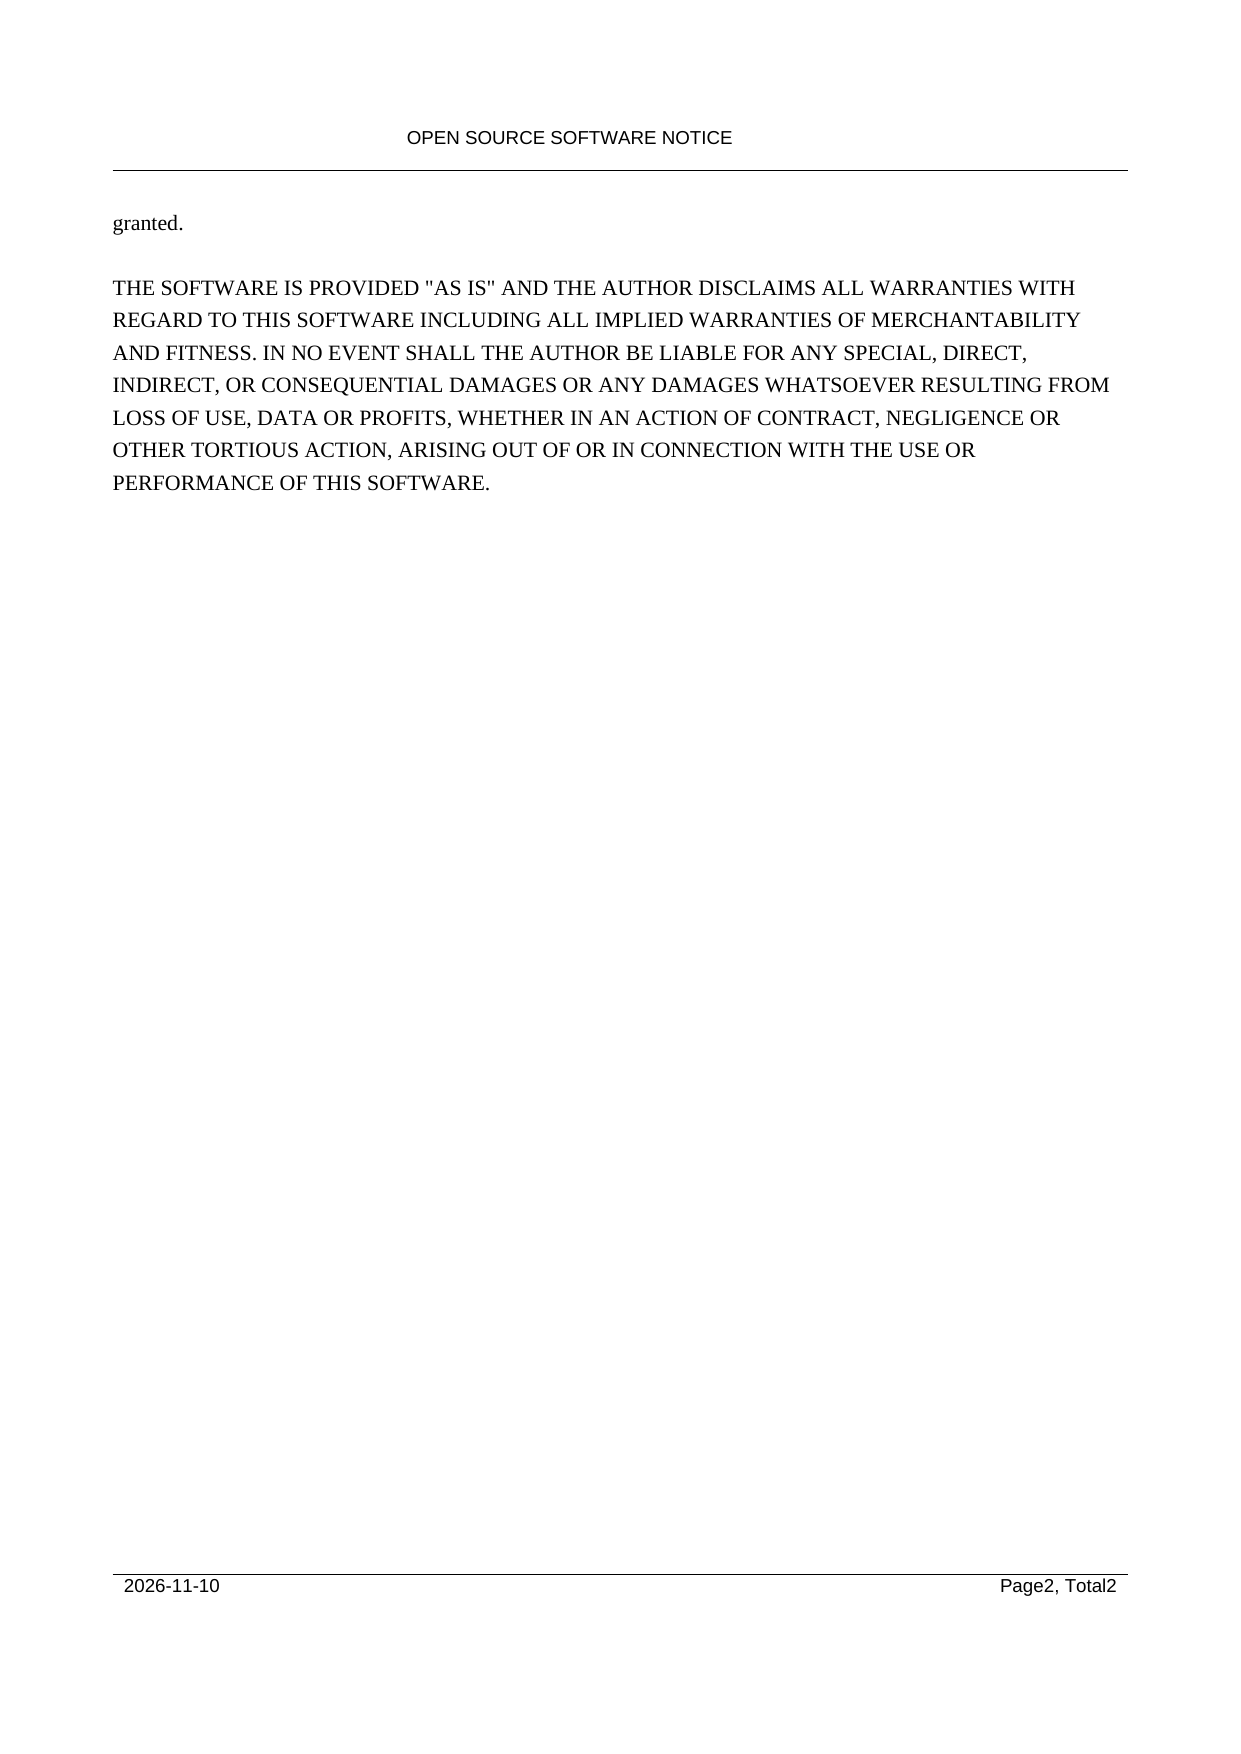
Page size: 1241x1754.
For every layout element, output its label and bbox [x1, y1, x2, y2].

text [112, 206, 1128, 531]
